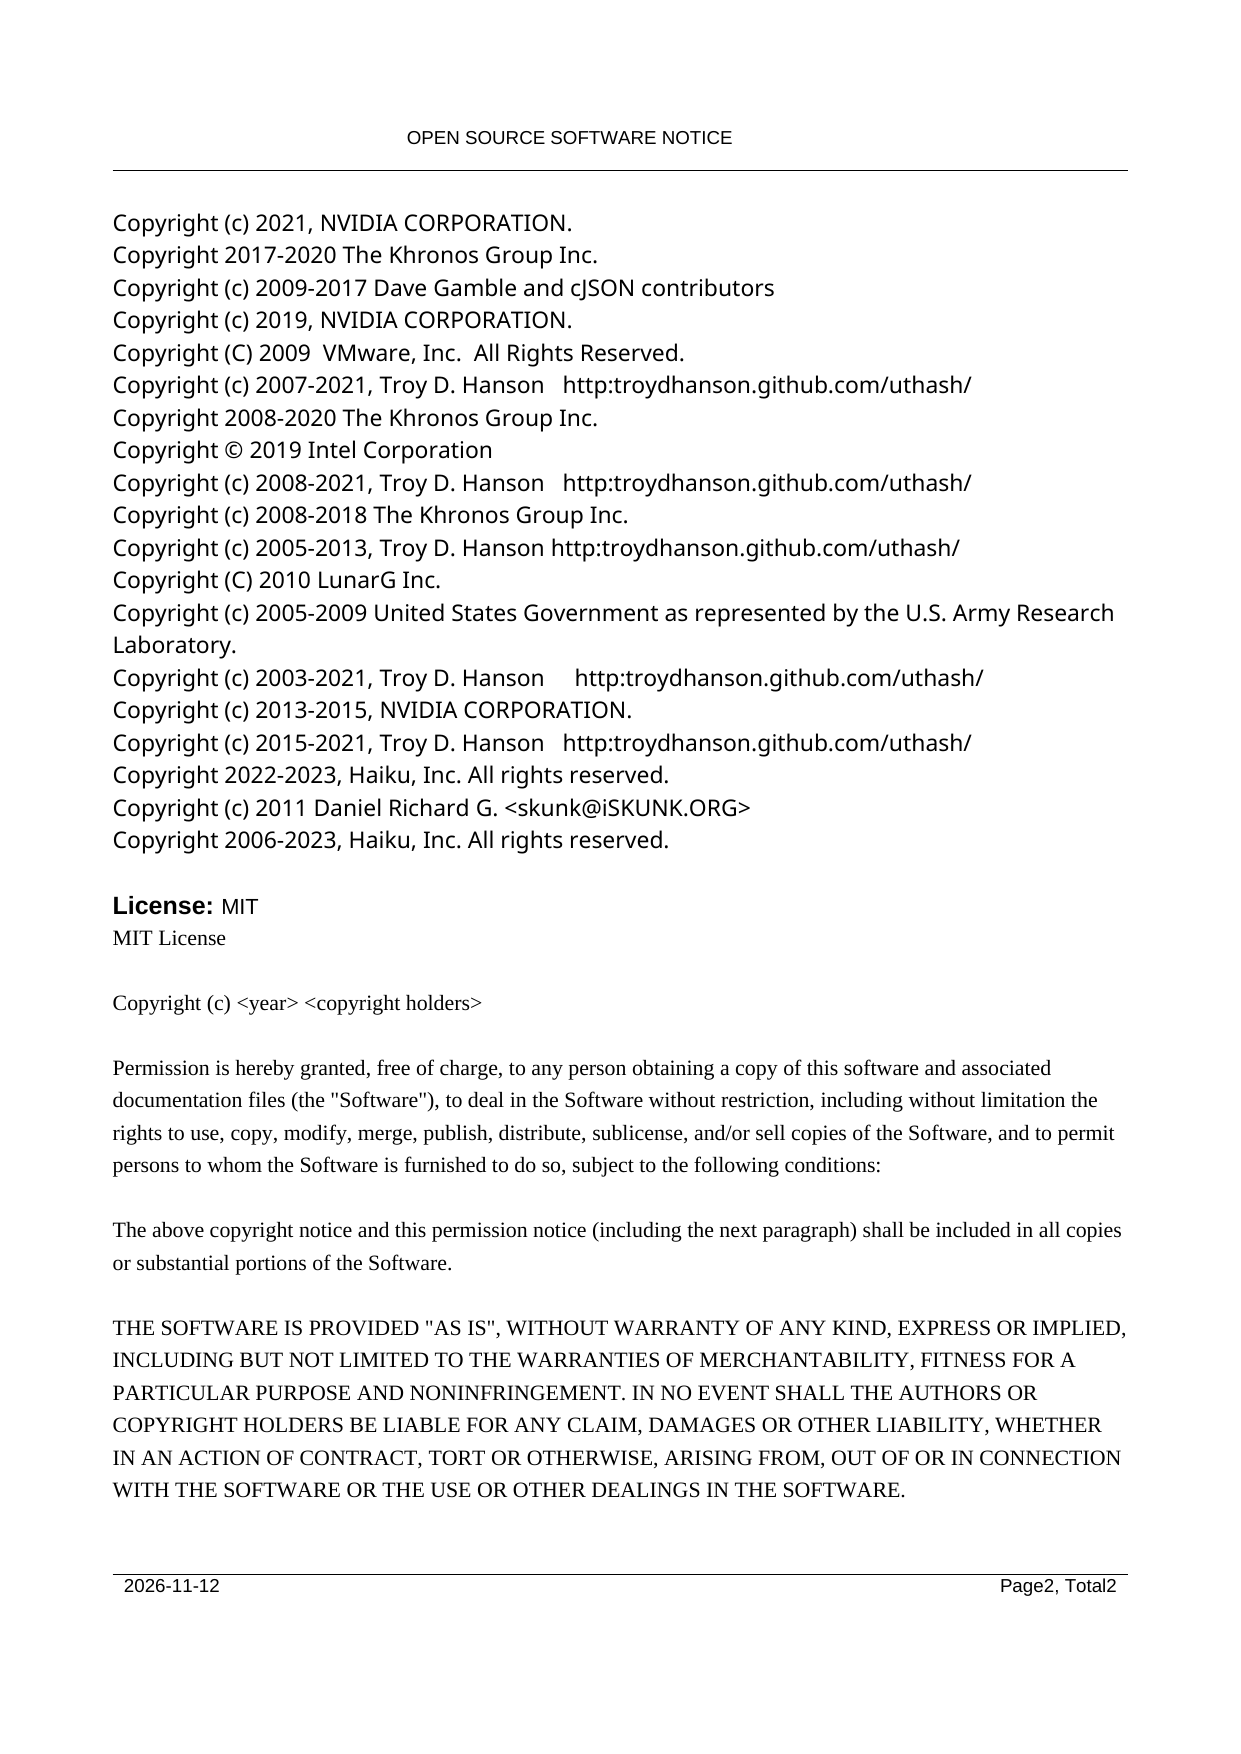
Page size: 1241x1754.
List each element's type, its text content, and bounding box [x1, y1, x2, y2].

text License: MIT [112, 889, 1128, 921]
text MIT License Copyright (c) <year> <copyright holders> Permission is hereby granted, free of charge, to any person obtaining a copy of this software and associated documentation files (the "Software"), to deal in the Software without restriction, including without limitation the rights to use, copy, modify, merge, publish, distribute, sublicense, and/or sell copies of the Software, and to permit persons to whom the Software is furnished to do so, subject to the following conditions: The above copyright notice and this permission notice (including the next paragraph) shall be included in all copies or substantial portions of the Software. THE SOFTWARE IS PROVIDED "AS IS", WITHOUT WARRANTY OF ANY KIND, EXPRESS OR IMPLIED, INCLUDING BUT NOT LIMITED TO THE WARRANTIES OF MERCHANTABILITY, FITNESS FOR A PARTICULAR PURPOSE AND NONINFRINGEMENT. IN NO EVENT SHALL THE AUTHORS OR COPYRIGHT HOLDERS BE LIABLE FOR ANY CLAIM, DAMAGES OR OTHER LIABILITY, WHETHER IN AN ACTION OF CONTRACT, TORT OR OTHERWISE, ARISING FROM, OUT OF OR IN CONNECTION WITH THE SOFTWARE OR THE USE OR OTHER DEALINGS IN THE SOFTWARE. [112, 921, 1128, 1506]
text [112, 206, 1128, 889]
